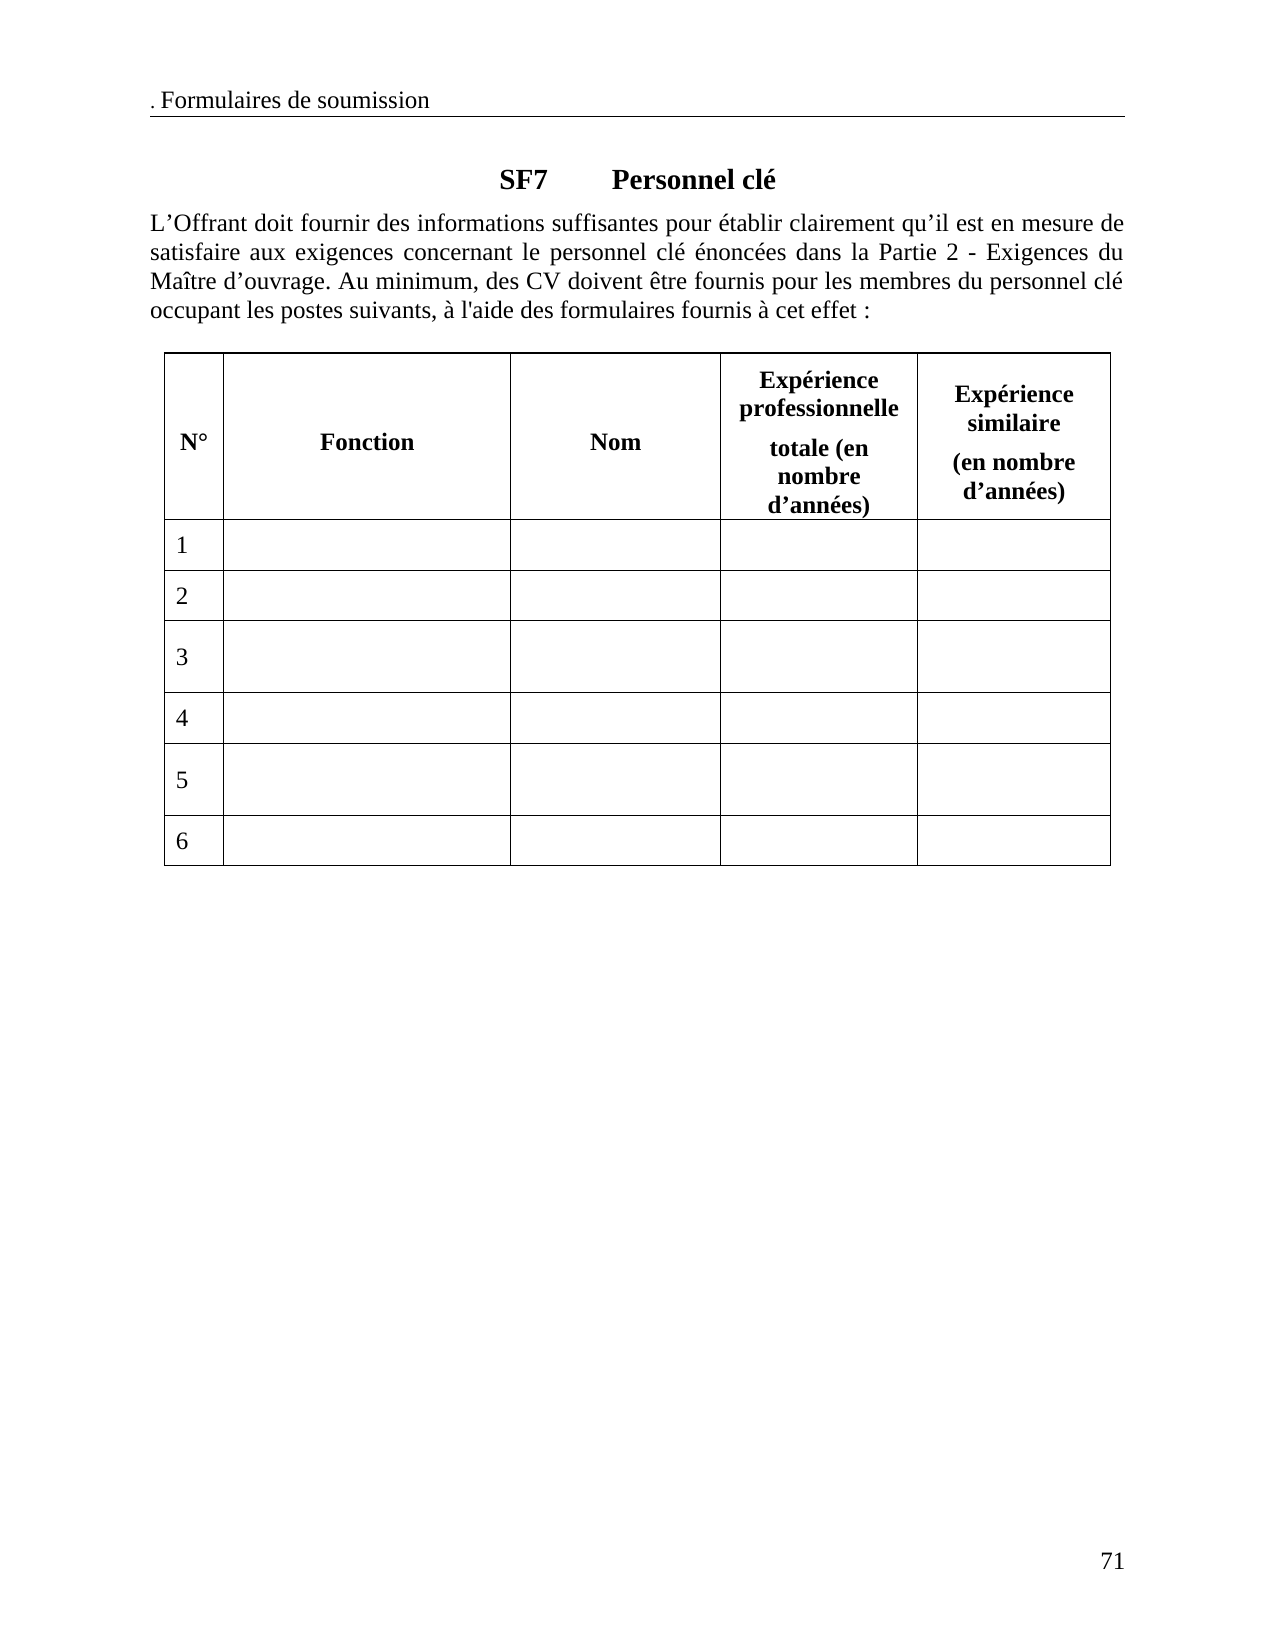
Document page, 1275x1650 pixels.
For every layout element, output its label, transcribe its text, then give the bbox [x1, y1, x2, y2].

table_cell [224, 571, 510, 620]
table_cell 6 [165, 816, 223, 865]
subtitle Personnel clé [150, 162, 1125, 196]
table_cell [918, 693, 1110, 743]
table_cell 4 [165, 693, 223, 743]
table_cell 2 [165, 571, 223, 620]
table_cell 1 [165, 520, 223, 569]
table_cell [918, 816, 1110, 865]
table_cell [224, 744, 510, 814]
table_header Expérience similaire (en nombre d’années) [918, 354, 1110, 519]
table_cell [224, 816, 510, 865]
table_cell [511, 816, 720, 865]
table_cell [721, 816, 917, 865]
table_cell [721, 744, 917, 814]
table_cell [918, 520, 1110, 569]
table_cell 5 [165, 744, 223, 814]
table_header N° [165, 354, 223, 519]
table_cell [511, 571, 720, 620]
table_header Expérience professionnelle totale (en nombre d’années) [721, 354, 917, 519]
table_cell [721, 621, 917, 692]
table_cell [224, 693, 510, 743]
table_cell [224, 621, 510, 692]
table_cell [721, 693, 917, 743]
table_cell [224, 520, 510, 569]
table_cell [918, 621, 1110, 692]
table_cell [918, 744, 1110, 814]
table_cell [511, 693, 720, 743]
table_cell [511, 744, 720, 814]
text L’Offrant doit fournir des informations suffisantes pour établir clairement qu’il est en mesure de satisfaire aux exigences concernant le personnel clé énoncées dans la Partie 2 - Exigences du Maître d’ouvrage. Au minimum, des CV doivent être fournis pour les membres du personnel clé occupant les postes suivants, à l'aide des formulaires fournis à cet effet : [150, 208, 1125, 323]
table_cell [511, 520, 720, 569]
table_cell [721, 571, 917, 620]
table_cell [511, 621, 720, 692]
table_header Nom [511, 354, 720, 519]
table_cell [918, 571, 1110, 620]
table_cell 3 [165, 621, 223, 692]
table_cell [721, 520, 917, 569]
table_header Fonction [224, 354, 510, 519]
